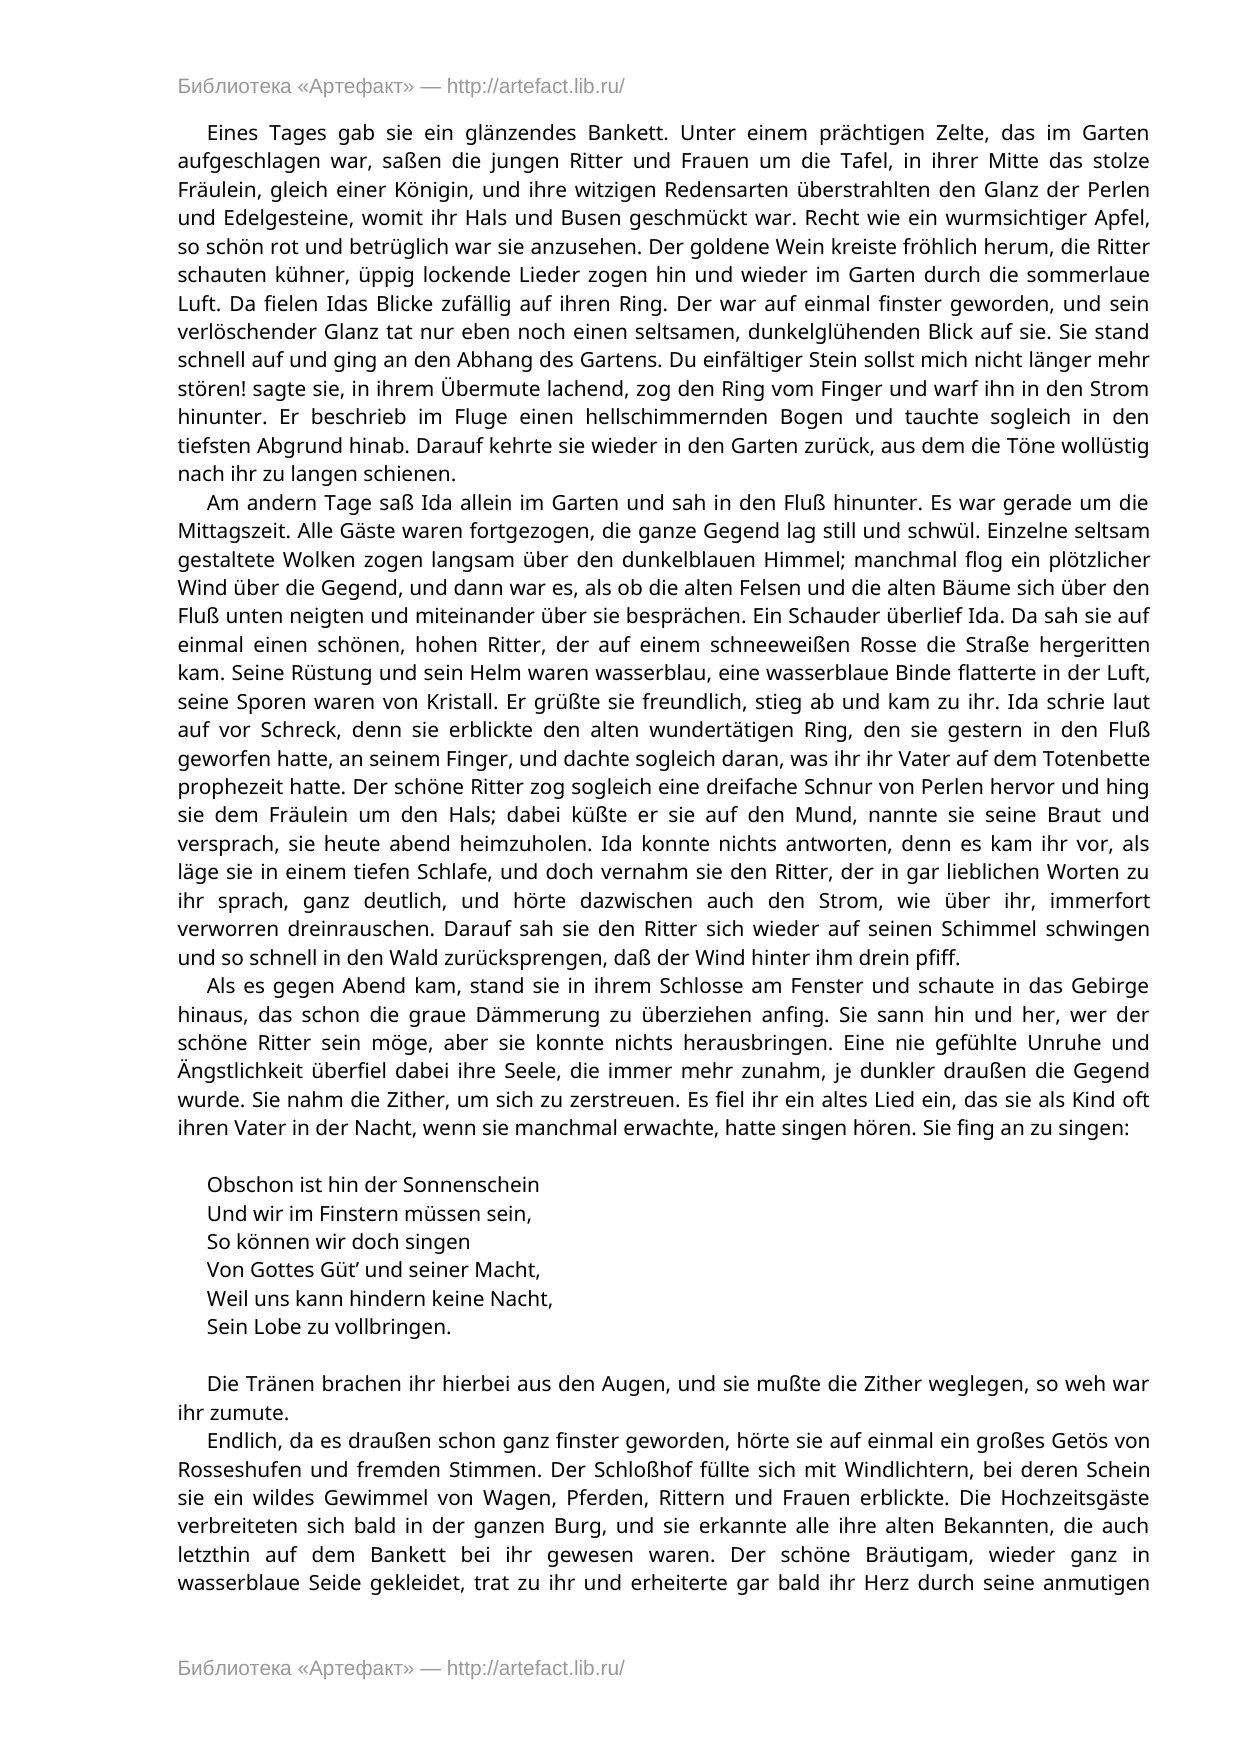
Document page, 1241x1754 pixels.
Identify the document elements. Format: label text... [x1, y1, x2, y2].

text Als es gegen Abend kam, stand sie in ihrem Schlosse am Fenster und schaute in das Gebirge hinaus, das schon die graue Dämmerung zu überziehen anfing. Sie sann hin und her, wer der schöne Ritter sein möge, aber sie konnte nichts herausbringen. Eine nie gefühlte Unruhe und Ängstlichkeit überfiel dabei ihre Seele, die immer mehr zunahm, je dunkler draußen die Gegend wurde. Sie nahm die Zither, um sich zu zerstreuen. Es fiel ihr ein altes Lied ein, das sie als Kind oft ihren Vater in der Nacht, wenn sie manchmal erwachte, hatte singen hören. Sie fing an zu singen: [177, 971, 1152, 1142]
text Obschon ist hin der Sonnenschein [177, 1170, 1152, 1199]
text Und wir im Finstern müssen sein, [177, 1199, 1152, 1227]
text Weil uns kann hindern keine Nacht, [177, 1284, 1152, 1312]
text Am andern Tage saß Ida allein im Garten und sah in den Fluß hinunter. Es war gerade um die Mittagszeit. Alle Gäste waren fortgezogen, die ganze Gegend lag still und schwül. Einzelne seltsam gestaltete Wolken zogen langsam über den dunkelblauen Himmel; manchmal flog ein plötzlicher Wind über die Gegend, und dann war es, als ob die alten Felsen und die alten Bäume sich über den Fluß unten neigten und miteinander über sie besprächen. Ein Schauder überlief Ida. Da sah sie auf einmal einen schönen, hohen Ritter, der auf einem schneeweißen Rosse die Straße hergeritten kam. Seine Rüstung und sein Helm waren wasserblau, eine wasserblaue Binde flatterte in der Luft, seine Sporen waren von Kristall. Er grüßte sie freundlich, stieg ab und kam zu ihr. Ida schrie laut auf vor Schreck, denn sie erblickte den alten wundertätigen Ring, den sie gestern in den Fluß geworfen hatte, an seinem Finger, und dachte sogleich daran, was ihr ihr Vater auf dem Totenbette prophezeit hatte. Der schöne Ritter zog sogleich eine dreifache Schnur von Perlen hervor und hing sie dem Fräulein um den Hals; dabei küßte er sie auf den Mund, nannte sie seine Braut und versprach, sie heute abend heimzuholen. Ida konnte nichts antworten, denn es kam ihr vor, als läge sie in einem tiefen Schlafe, und doch vernahm sie den Ritter, der in gar lieblichen Worten zu ihr sprach, ganz deutlich, und hörte dazwischen auch den Strom, wie über ihr, immerfort verworren dreinrauschen. Darauf sah sie den Ritter sich wieder auf seinen Schimmel schwingen und so schnell in den Wald zurücksprengen, daß der Wind hinter ihm drein pfiff. [177, 488, 1152, 971]
text Eines Tages gab sie ein glänzendes Bankett. Unter einem prächtigen Zelte, das im Garten aufgeschlagen war, saßen die jungen Ritter und Frauen um die Tafel, in ihrer Mitte das stolze Fräulein, gleich einer Königin, und ihre witzigen Redensarten überstrahlten den Glanz der Perlen und Edelgesteine, womit ihr Hals und Busen geschmückt war. Recht wie ein wurmsichtiger Apfel, so schön rot und betrüglich war sie anzusehen. Der goldene Wein kreiste fröhlich herum, die Ritter schauten kühner, üppig lockende Lieder zogen hin und wieder im Garten durch die sommerlaue Luft. Da fielen Idas Blicke zufällig auf ihren Ring. Der war auf einmal finster geworden, und sein verlöschender Glanz tat nur eben noch einen seltsamen, dunkelglühenden Blick auf sie. Sie stand schnell auf und ging an den Abhang des Gartens. Du einfältiger Stein sollst mich nicht länger mehr stören! sagte sie, in ihrem Übermute lachend, zog den Ring vom Finger und warf ihn in den Strom hinunter. Er beschrieb im Fluge einen hellschimmernden Bogen und tauchte sogleich in den tiefsten Abgrund hinab. Darauf kehrte sie wieder in den Garten zurück, aus dem die Töne wollüstig nach ihr zu langen schienen. [177, 118, 1152, 488]
text So können wir doch singen [177, 1227, 1152, 1256]
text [177, 1426, 1152, 1597]
text Von Gottes Güt’ und seiner Macht, [177, 1256, 1152, 1284]
text Die Tränen brachen ihr hierbei aus den Augen, und sie mußte die Zither weglegen, so weh war ihr zumute. [177, 1369, 1152, 1426]
text Sein Lobe zu vollbringen. [177, 1312, 1152, 1341]
